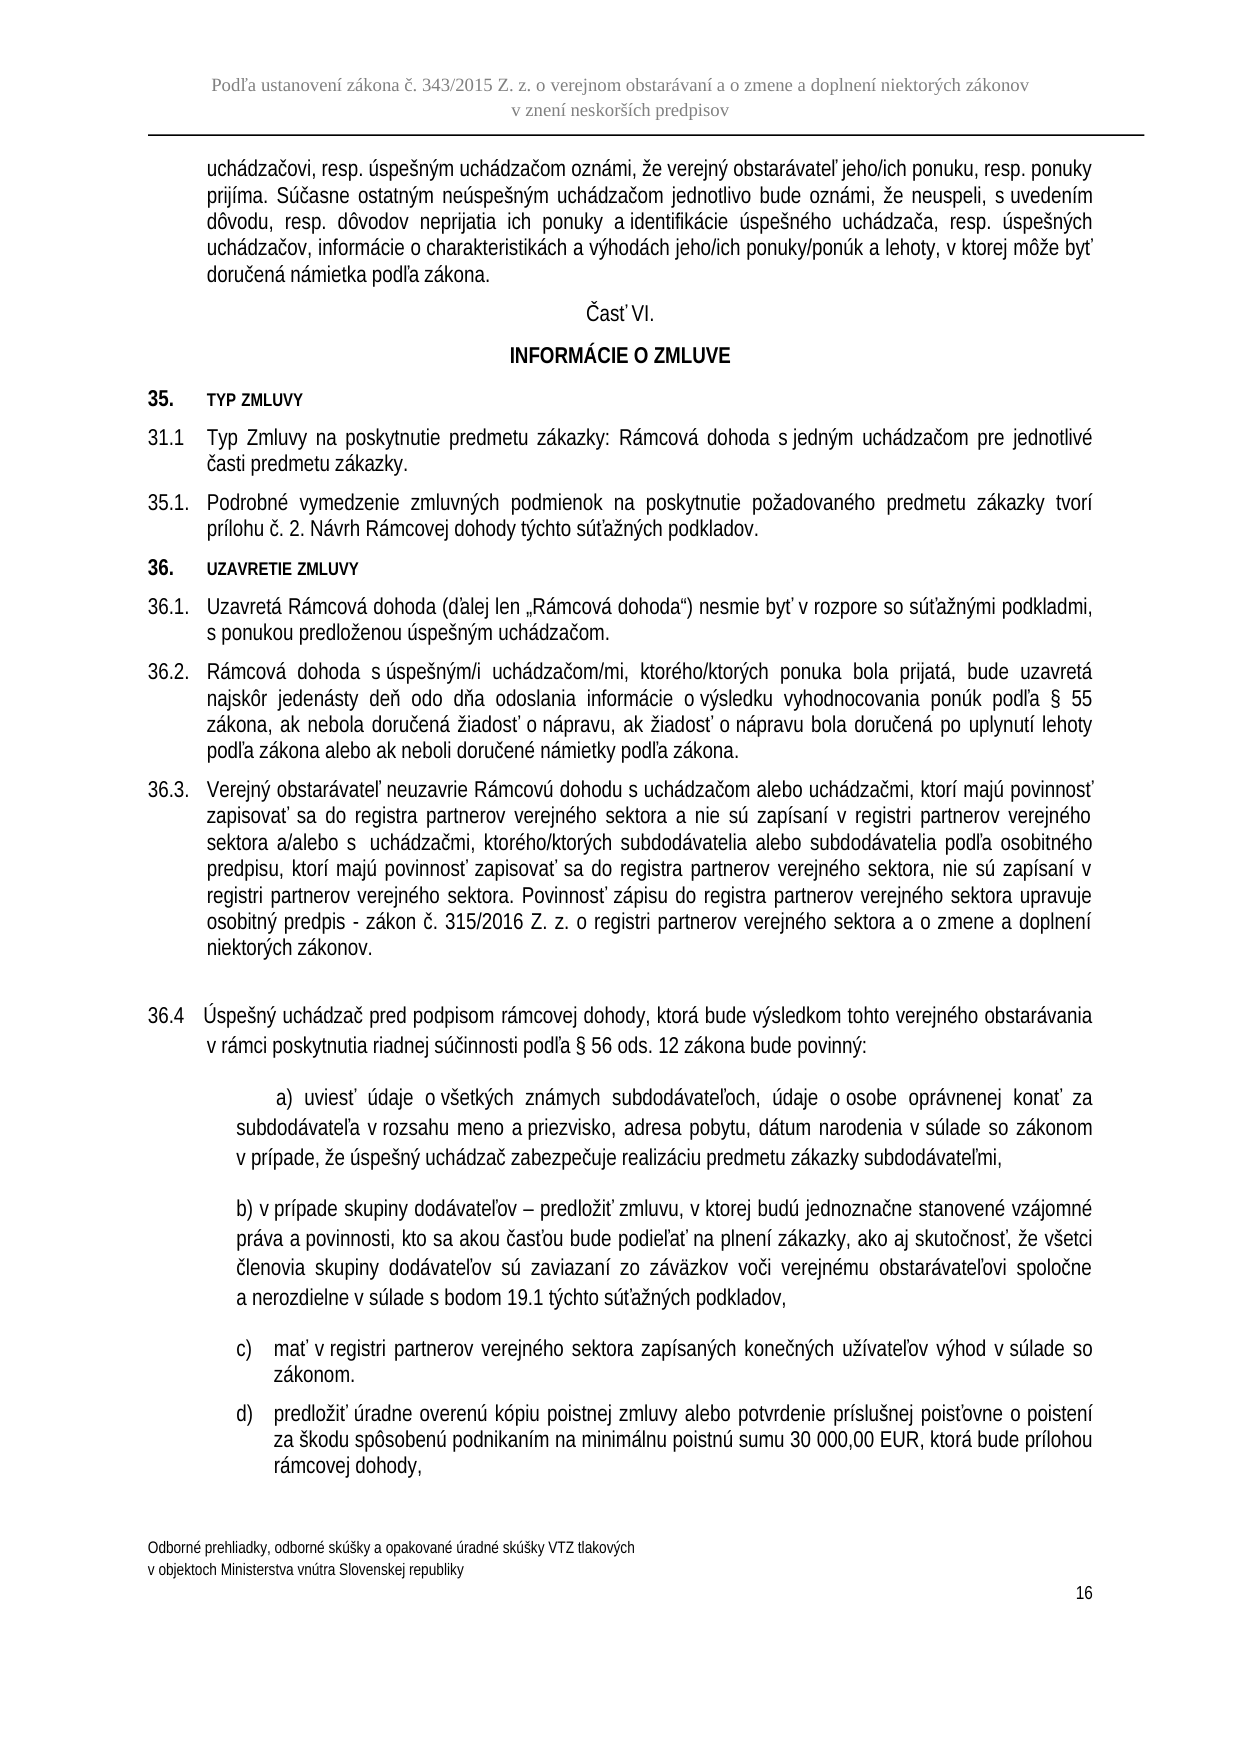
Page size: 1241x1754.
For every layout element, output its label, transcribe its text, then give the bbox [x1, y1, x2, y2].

list mať v registri partnerov verejného sektora zapísaných konečných užívateľov výhod v súlade so zákonom. [236, 1334, 1093, 1387]
text a) uviesť údaje o všetkých známych subdodávateľoch, údaje o osobe oprávnenej konať za subdodávateľa v rozsahu meno a priezvisko, adresa pobytu, dátum narodenia v súlade so zákonom v prípade, že úspešný uchádzač zabezpečuje realizáciu predmetu zákazky subdodávateľmi, [207, 1083, 1093, 1170]
list Typ Zmluvy na poskytnutie predmetu zákazky: Rámcová dohoda s jedným uchádzačom pre jednotlivé časti predmetu zákazky. [148, 424, 1093, 476]
list Verejný obstarávateľ neuzavrie Rámcovú dohodu s uchádzačom alebo uchádzačmi, ktorí majú povinnosť zapisovať sa do registra partnerov verejného sektora a nie sú zapísaní v registri partnerov verejného sektora a/alebo s uchádzačmi, ktorého/ktorých subdodávatelia alebo subdodávatelia podľa osobitného predpisu, ktorí majú povinnosť zapisovať sa do registra partnerov verejného sektora, nie sú zapísaní v registri partnerov verejného sektora. Povinnosť zápisu do registra partnerov verejného sektora upravuje osobitný predpis - zákon č. 315/2016 Z. z. o registri partnerov verejného sektora a o zmene a doplnení niektorých zákonov. [148, 776, 1093, 961]
list uzavretie zmluvy [148, 554, 1093, 581]
text b) v prípade skupiny dodávateľov – predložiť zmluvu, v ktorej budú jednoznačne stanovené vzájomné práva a povinnosti, kto sa akou časťou bude podieľať na plnení zákazky, ako aj skutočnosť, že všetci členovia skupiny dodávateľov sú zaviazaní zo záväzkov voči verejnému obstarávateľovi spoločne a nerozdielne v súlade s bodom 19.1 týchto súťažných podkladov, [236, 1195, 1093, 1310]
text INFORMÁCIE O ZMLUVE [148, 342, 1093, 368]
list Podrobné vymedzenie zmluvných podmienok na poskytnutie požadovaného predmetu zákazky tvorí prílohu č. 2. Návrh Rámcovej dohody týchto súťažných podkladov. [148, 489, 1093, 542]
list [148, 155, 1093, 287]
list typ zmluvy [148, 385, 1093, 411]
text Časť VI. [148, 299, 1093, 326]
list predložiť úradne overenú kópiu poistnej zmluvy alebo potvrdenie príslušnej poisťovne o poistení za škodu spôsobenú podnikaním na minimálnu poistnú sumu 30 000,00 EUR, ktorá bude prílohou rámcovej dohody, [236, 1400, 1093, 1479]
list Uzavretá Rámcová dohoda (ďalej len „Rámcová dohoda“) nesmie byť v rozpore so súťažnými podkladmi, s ponukou predloženou úspešným uchádzačom. [148, 593, 1093, 646]
text 36.4 Úspešný uchádzač pred podpisom rámcovej dohody, ktorá bude výsledkom tohto verejného obstarávania v rámci poskytnutia riadnej súčinnosti podľa § 56 ods. 12 zákona bude povinný: [148, 1002, 1093, 1059]
list Rámcová dohoda s úspešným/i uchádzačom/mi, ktorého/ktorých ponuka bola prijatá, bude uzavretá najskôr jedenásty deň odo dňa odoslania informácie o výsledku vyhodnocovania ponúk podľa § 55 zákona, ak nebola doručená žiadosť o nápravu, ak žiadosť o nápravu bola doručená po uplynutí lehoty podľa zákona alebo ak neboli doručené námietky podľa zákona. [148, 658, 1093, 764]
